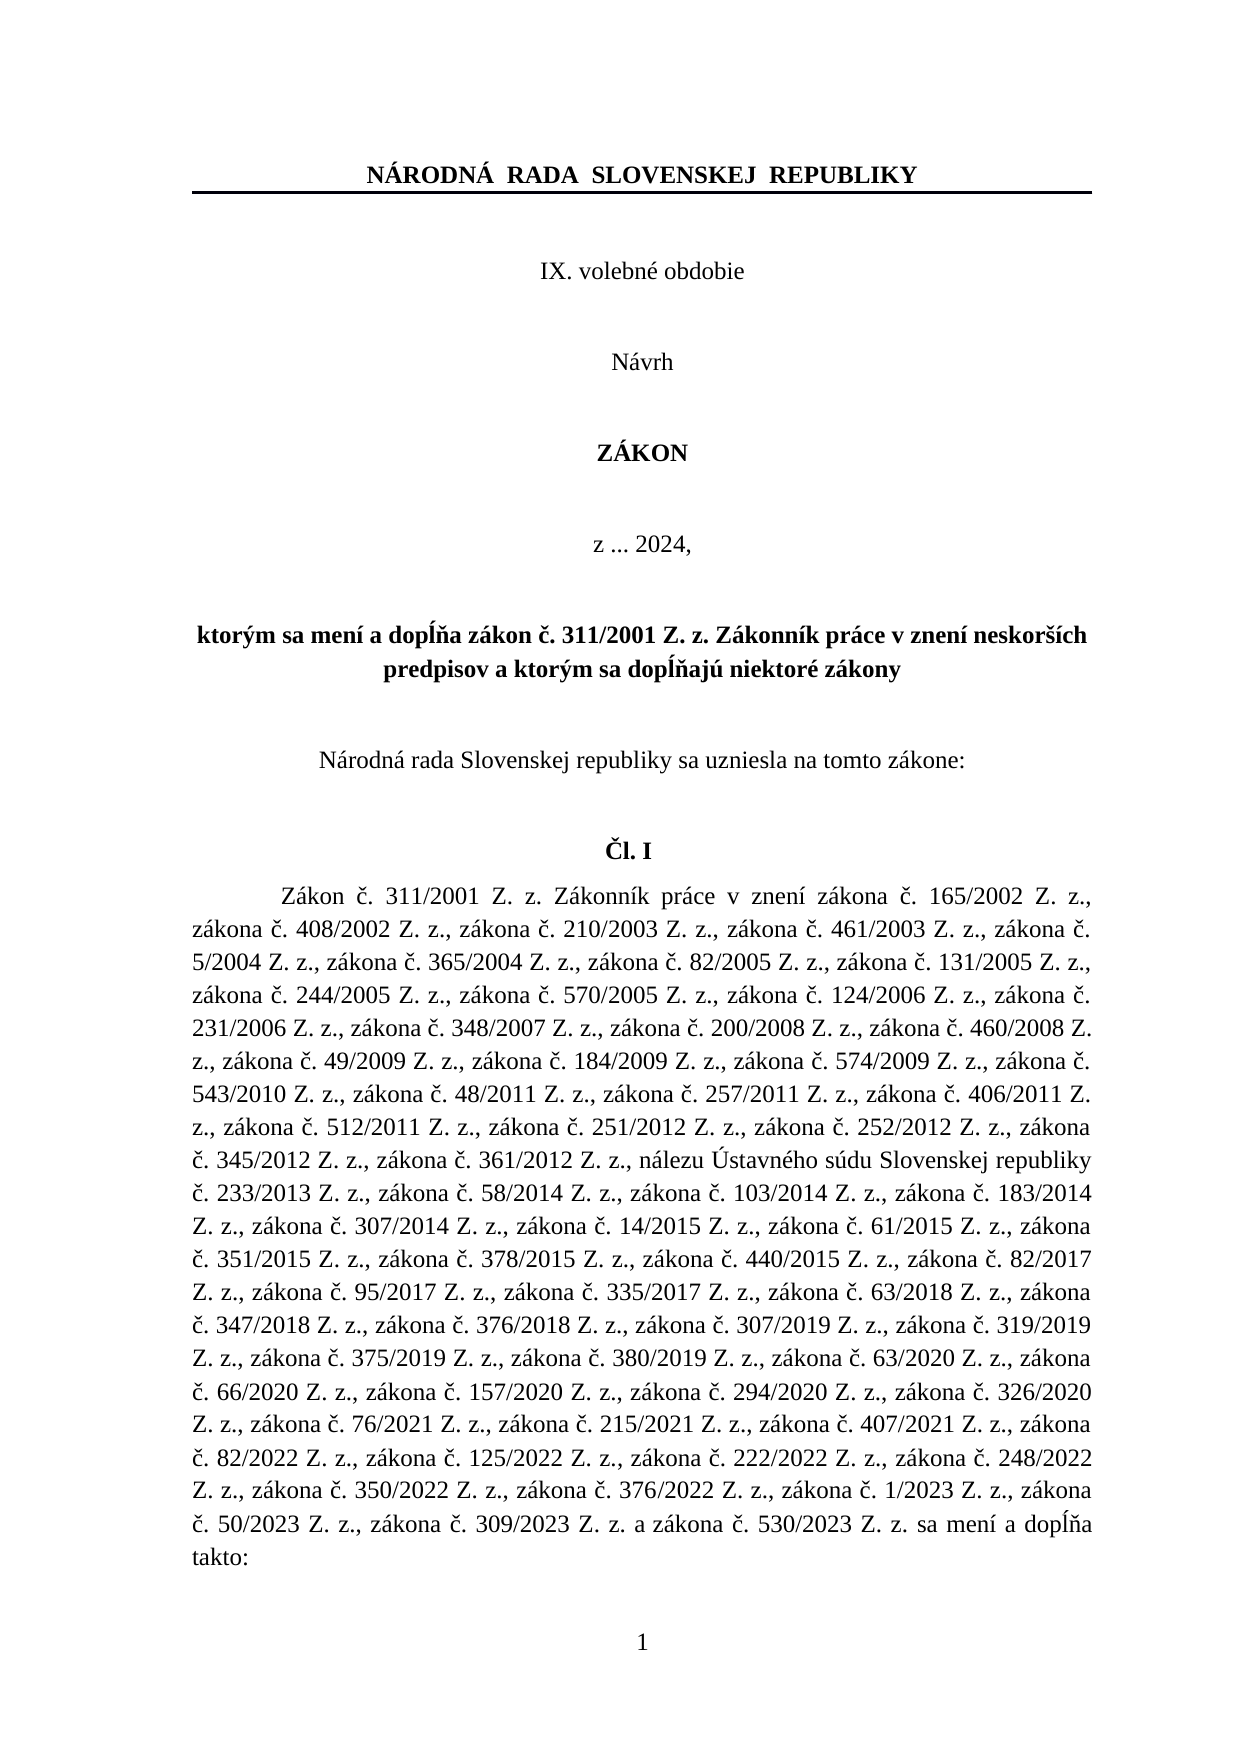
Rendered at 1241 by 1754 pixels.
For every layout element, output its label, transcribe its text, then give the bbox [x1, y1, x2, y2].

text Čl. I [192, 836, 1092, 864]
text ZÁKON [192, 438, 1092, 467]
text IX. volebné obdobie [192, 256, 1092, 285]
text Návrh [192, 347, 1092, 376]
text ktorým sa mení a dopĺňa zákon č. 311/2001 Z. z. Zákonník práce v znení neskorších predpisov a ktorým sa dopĺňajú niektoré zákony [192, 621, 1092, 682]
text Národná rada Slovenskej republiky sa uzniesla na tomto zákone: [192, 745, 1092, 773]
text z ... 2024, [192, 529, 1092, 558]
text Zákon č. 311/2001 Z. z. Zákonník práce v znení zákona č. 165/2002 Z. z., zákona č. 408/2002 Z. z., zákona č. 210/2003 Z. z., zákona č. 461/2003 Z. z., zákona č. 5/2004 Z. z., zákona č. 365/2004 Z. z., zákona č. 82/2005 Z. z., zákona č. 131/2005 Z. z., zákona č. 244/2005 Z. z., zákona č. 570/2005 Z. z., zákona č. 124/2006 Z. z., zákona č. 231/2006 Z. z., zákona č. 348/2007 Z. z., zákona č. 200/2008 Z. z., zákona č. 460/2008 Z. z., zákona č. 49/2009 Z. z., zákona č. 184/2009 Z. z., zákona č. 574/2009 Z. z., zákona č. 543/2010 Z. z., zákona č. 48/2011 Z. z., zákona č. 257/2011 Z. z., zákona č. 406/2011 Z. z., zákona č. 512/2011 Z. z., zákona č. 251/2012 Z. z., zákona č. 252/2012 Z. z., zákona č. 345/2012 Z. z., zákona č. 361/2012 Z. z., nálezu Ústavného súdu Slovenskej republiky č. 233/2013 Z. z., zákona č. 58/2014 Z. z., zákona č. 103/2014 Z. z., zákona č. 183/2014 Z. z., zákona č. 307/2014 Z. z., zákona č. 14/2015 Z. z., zákona č. 61/2015 Z. z., zákona č. 351/2015 Z. z., zákona č. 378/2015 Z. z., zákona č. 440/2015 Z. z., zákona č. 82/2017 Z. z., zákona č. 95/2017 Z. z., zákona č. 335/2017 Z. z., zákona č. 63/2018 Z. z., zákona č. 347/2018 Z. z., zákona č. 376/2018 Z. z., zákona č. 307/2019 Z. z., zákona č. 319/2019 Z. z., zákona č. 375/2019 Z. z., zákona č. 380/2019 Z. z., zákona č. 63/2020 Z. z., zákona č. 66/2020 Z. z., zákona č. 157/2020 Z. z., zákona č. 294/2020 Z. z., zákona č. 326/2020 Z. z., zákona č. 76/2021 Z. z., zákona č. 215/2021 Z. z., zákona č. 407/2021 Z. z., zákona č. 82/2022 Z. z., zákona č. 125/2022 Z. z., zákona č. 222/2022 Z. z., zákona č. 248/2022 Z. z., zákona č. 350/2022 Z. z., zákona č. 376/2022 Z. z., zákona č. 1/2023 Z. z., zákona č. 50/2023 Z. z., zákona č. 309/2023 Z. z. a zákona č. 530/2023 Z. z. sa mení a dopĺňa takto: [192, 881, 1092, 1570]
text NÁRODNÁ RADA SLOVENSKEJ REPUBLIKY [192, 160, 1092, 191]
